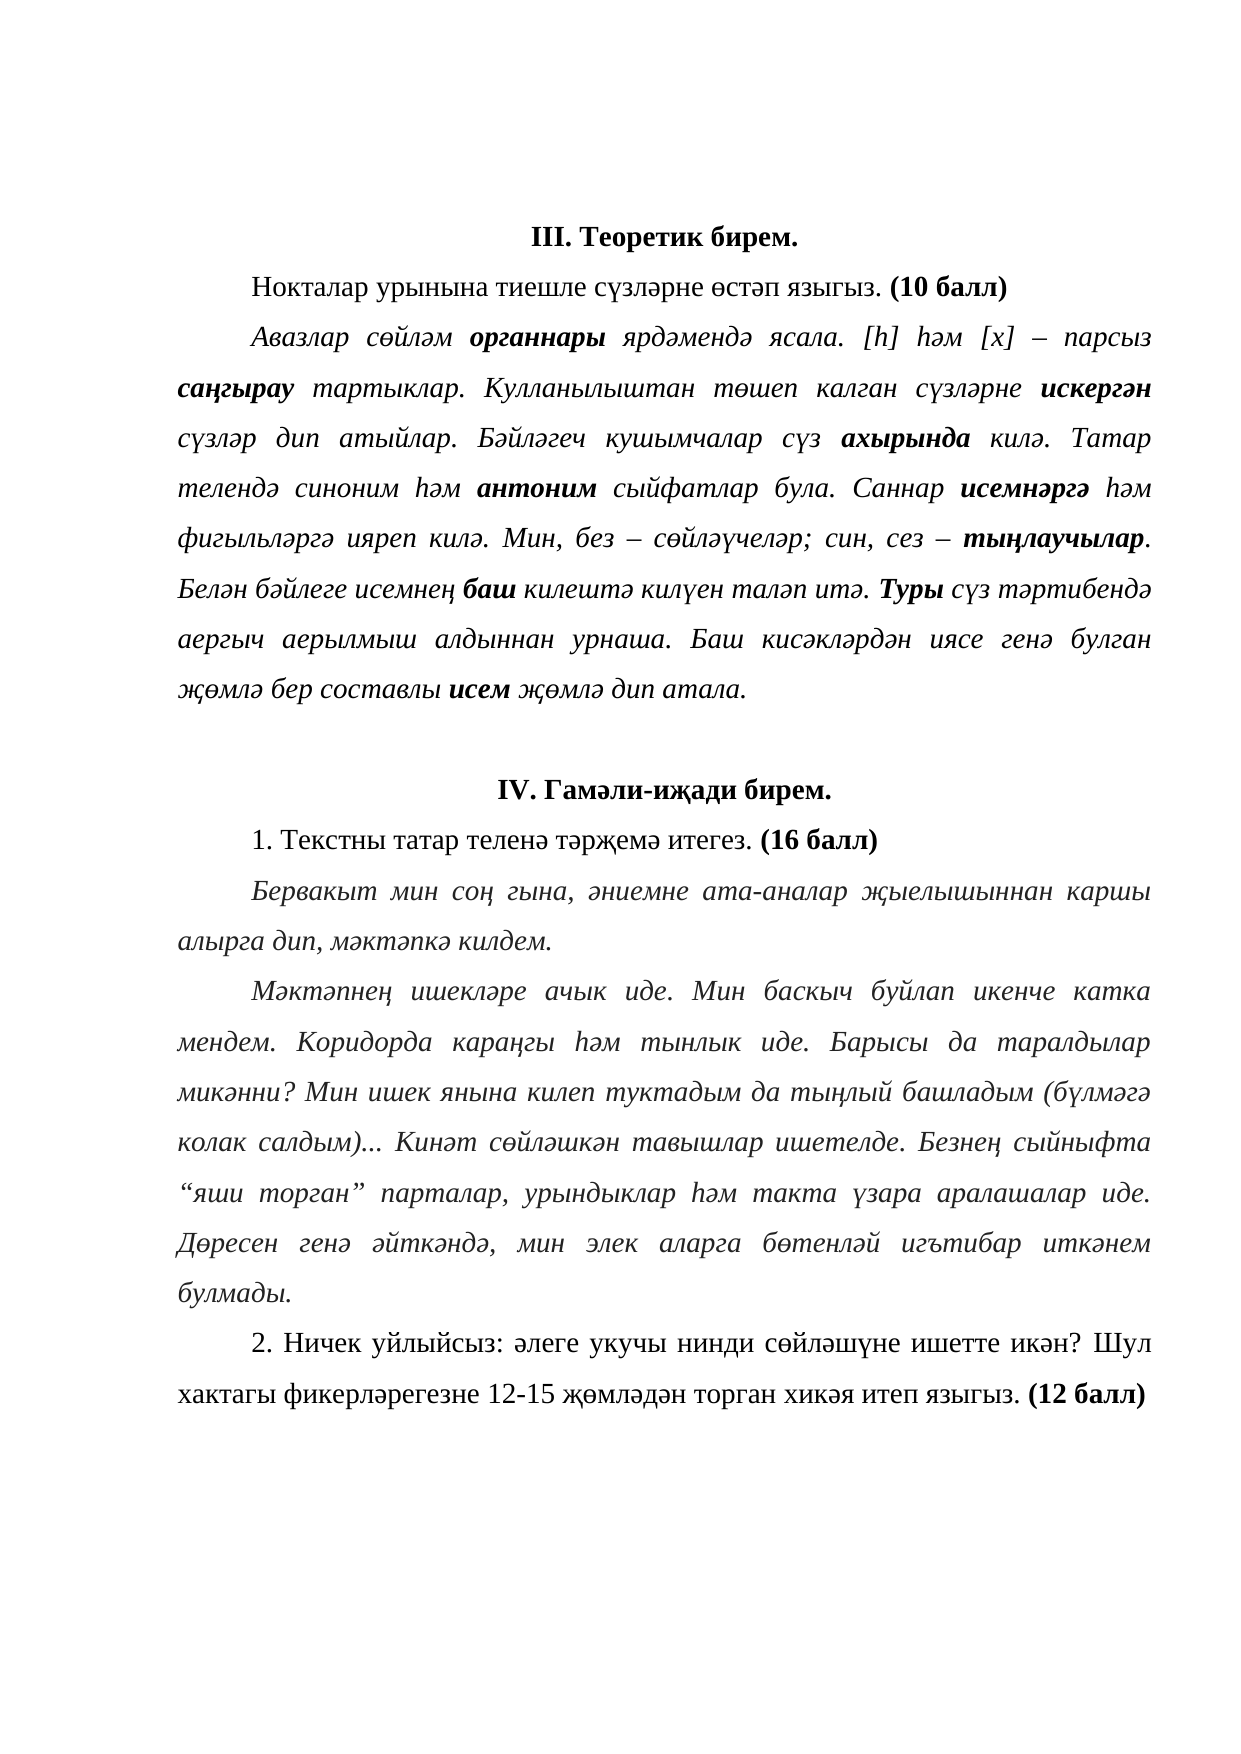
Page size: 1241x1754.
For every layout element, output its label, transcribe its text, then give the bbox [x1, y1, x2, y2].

text 2. Ничек уйлыйсыз: әлеге укучы нинди сөйләшүне ишетте икән? Шул хактагы фикерләрегезне 12-15 җөмләдән торган хикәя итеп языгыз. (12 балл) [177, 1326, 1152, 1409]
text Мәктәпнең ишекләре ачык иде. Мин баскыч буйлап икенче катка мендем. Коридорда караңгы һәм тынлык иде. Барысы да таралдылар микәнни? Мин ишек янына килеп туктадым да тыңлый башладым (бүлмәгә колак салдым)... Кинәт сөйләшкән тавышлар ишетелде. Безнең сыйныфта “яши торган” парталар, урындыклар һәм такта үзара аралашалар иде. Дөресен генә әйткәндә, мин элек аларга бөтенләй игътибар иткәнем булмады. [177, 973, 1152, 1309]
text Нокталар урынына тиешле сүзләрне өстәп языгыз. (10 балл) [177, 269, 1152, 303]
text III. Теоретик бирем. [177, 219, 1152, 252]
text 1. Текстны татар теленә тәрҗемә итегез. (16 балл) [177, 822, 1152, 856]
text IV. Гамәли-иҗади бирем. [177, 772, 1152, 806]
text Бервакыт мин соң гына, әниемне ата-аналар җыелышыннан каршы алырга дип, мәктәпкә килдем. [177, 873, 1152, 957]
text Авазлар сөйләм органнары ярдәмендә ясала. [һ] һәм [х] – парсыз саңгырау тартыклар. Кулланылыштан төшеп калган сүзләрне искергән сүзләр дип атыйлар. Бәйләгеч кушымчалар сүз ахырында килә. Татар телендә синоним һәм антоним сыйфатлар була. Саннар исемнәргә һәм фигыльләргә ияреп килә. Мин, без – сөйләүчеләр; син, сез – тыңлаучылар. Белән бәйлеге исемнең баш килештә килүен таләп итә. Туры сүз тәртибендә аергыч аерылмыш алдыннан урнаша. Баш кисәкләрдән иясе генә булган җөмлә бер составлы исем җөмлә дип атала. [177, 319, 1152, 705]
